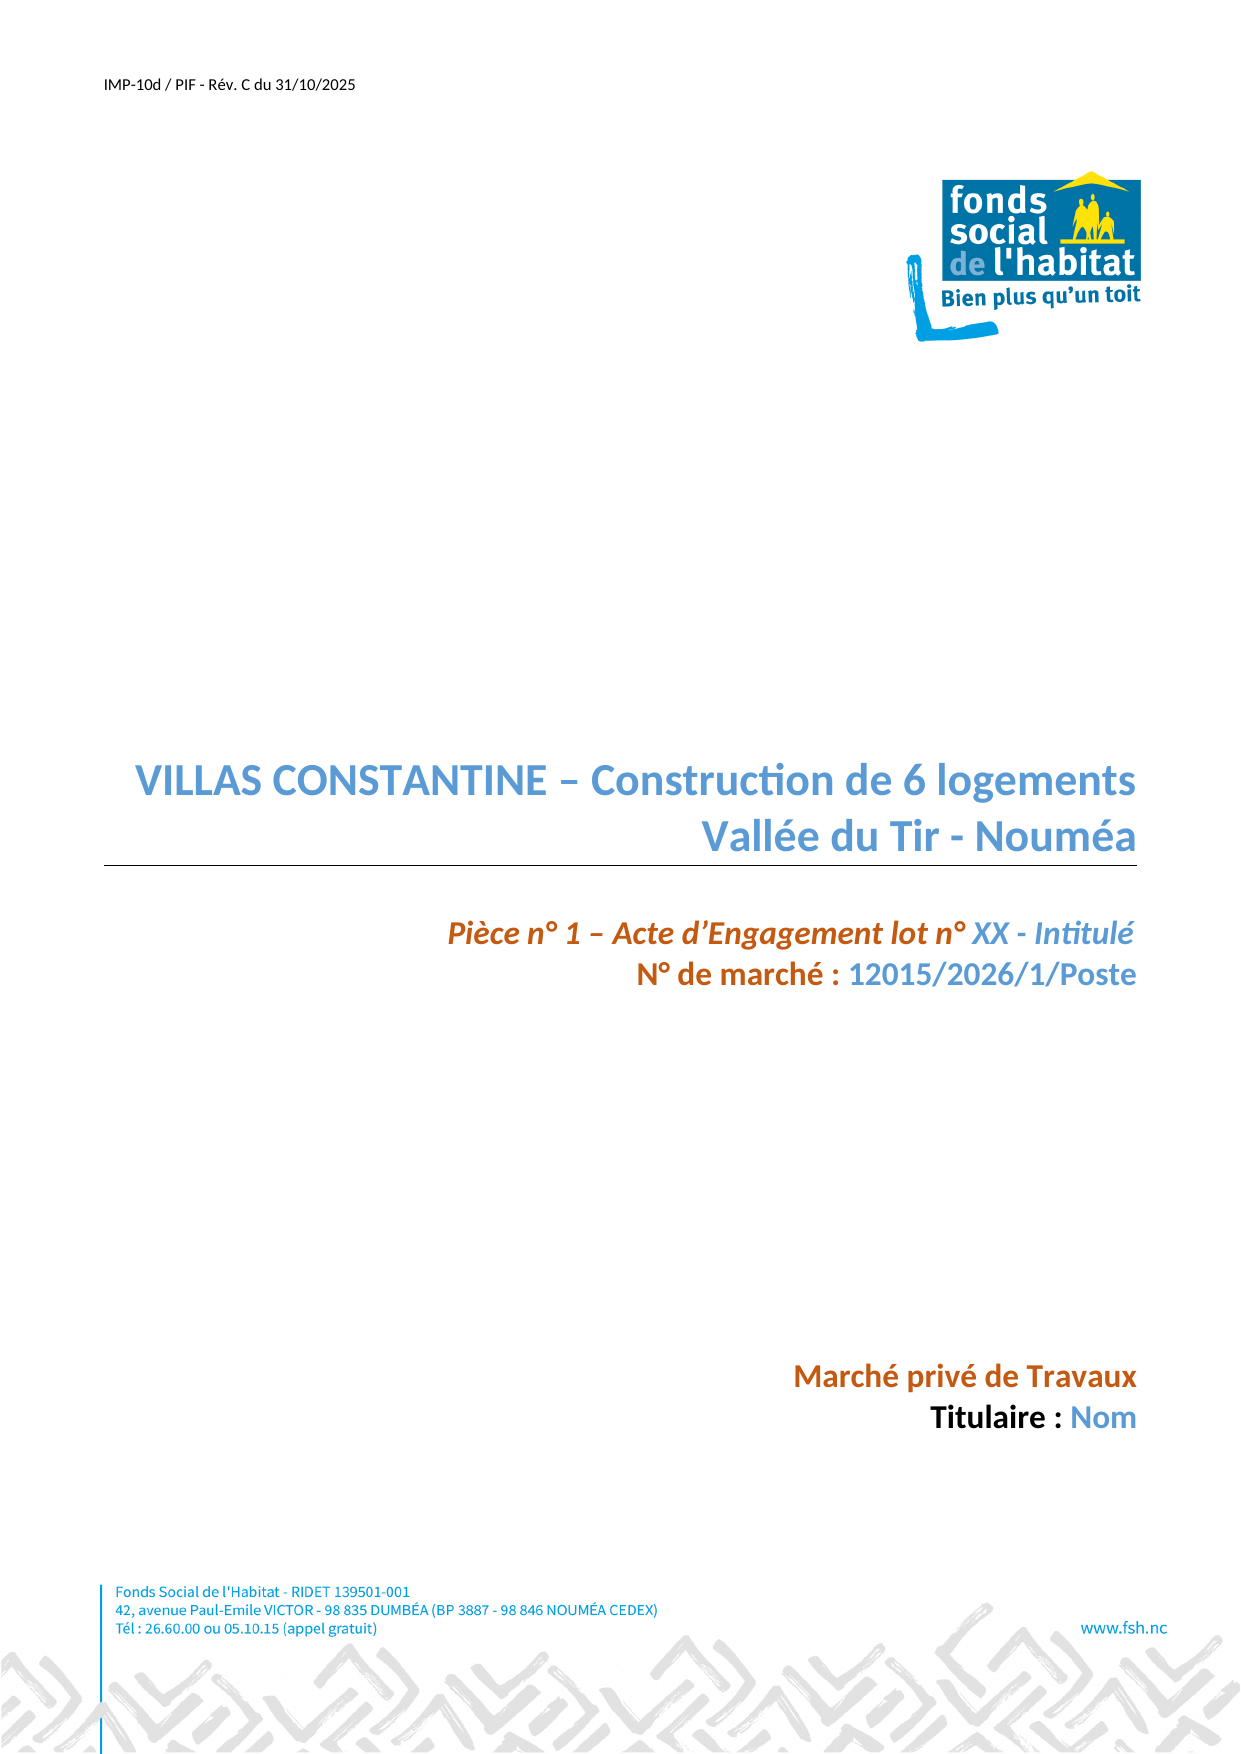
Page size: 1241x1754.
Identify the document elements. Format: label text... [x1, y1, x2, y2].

text Marché privé de Travaux [103, 1355, 1137, 1396]
text Pièce n° 1 – Acte d’Engagement lot n° XX - Intitulé [103, 912, 1137, 953]
picture [1, 95, 1241, 1754]
text VILLAS CONSTANTINE – Construction de 6 logements Vallée du Tir - Nouméa [103, 751, 1137, 866]
text Titulaire : Nom [103, 1396, 1137, 1436]
text N° de marché : 12015/2026/1/Poste [103, 953, 1137, 993]
